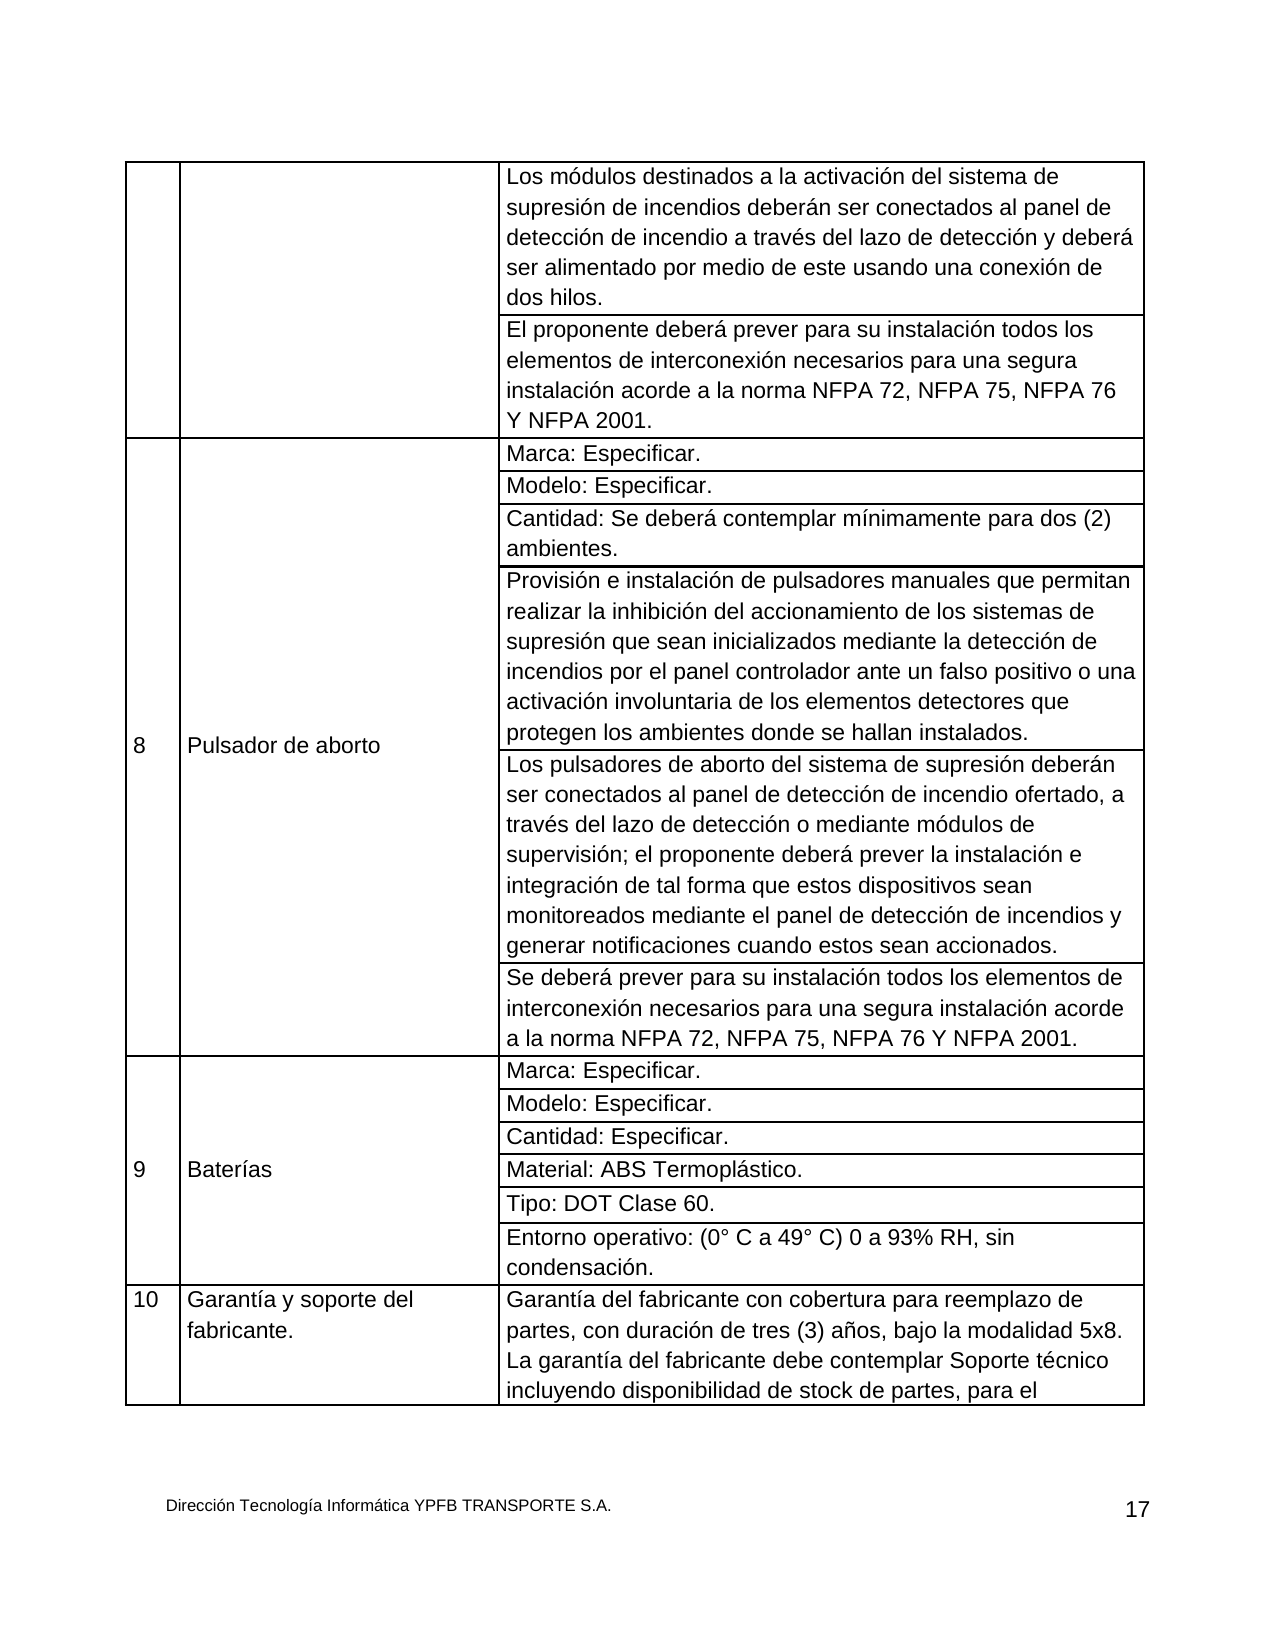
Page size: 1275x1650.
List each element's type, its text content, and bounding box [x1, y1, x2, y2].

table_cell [500, 1286, 1143, 1403]
table_cell Se deberá prever para su instalación todos los elementos de interconexión necesarios para una segura instalación acorde a la norma NFPA 72, NFPA 75, NFPA 76 Y NFPA 2001. [500, 964, 1143, 1055]
table_cell Provisión e instalación de pulsadores manuales que permitan realizar la inhibición del accionamiento de los sistemas de supresión que sean inicializados mediante la detección de incendios por el panel controlador ante un falso positivo o una activación involuntaria de los elementos detectores que protegen los ambientes donde se hallan instalados. [500, 568, 1143, 749]
table_cell Pulsador de aborto [181, 439, 498, 1055]
table_cell El proponente deberá prever para su instalación todos los elementos de interconexión necesarios para una segura instalación acorde a la norma NFPA 72, NFPA 75, NFPA 76 Y NFPA 2001. [500, 316, 1143, 437]
table_cell Modelo: Especificar. [500, 472, 1143, 503]
table_cell Cantidad: Se deberá contemplar mínimamente para dos (2) ambientes. [500, 505, 1143, 565]
table_cell Material: ABS Termoplástico. [500, 1155, 1143, 1186]
table_cell Modelo: Especificar. [500, 1090, 1143, 1121]
table_cell Los módulos destinados a la activación del sistema de supresión de incendios deberán ser conectados al panel de detección de incendio a través del lazo de detección y deberá ser alimentado por medio de este usando una conexión de dos hilos. [500, 163, 1143, 314]
table_cell 9 [127, 1057, 179, 1284]
table_cell Los pulsadores de aborto del sistema de supresión deberán ser conectados al panel de detección de incendio ofertado, a través del lazo de detección o mediante módulos de supervisión; el proponente deberá prever la instalación e integración de tal forma que estos dispositivos sean monitoreados mediante el panel de detección de incendios y generar notificaciones cuando estos sean accionados. [500, 751, 1143, 962]
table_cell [181, 1286, 498, 1403]
table_cell 8 [127, 439, 179, 1055]
table_cell Cantidad: Especificar. [500, 1123, 1143, 1153]
table_cell Marca: Especificar. [500, 1057, 1143, 1088]
table_cell Baterías [181, 1057, 498, 1284]
table_cell Tipo: DOT Clase 60. [500, 1188, 1143, 1222]
table_cell 10 [127, 1286, 179, 1403]
table_cell Marca: Especificar. [500, 439, 1143, 470]
table_cell Entorno operativo: (0° C a 49° C) 0 a 93% RH, sin condensación. [500, 1224, 1143, 1284]
